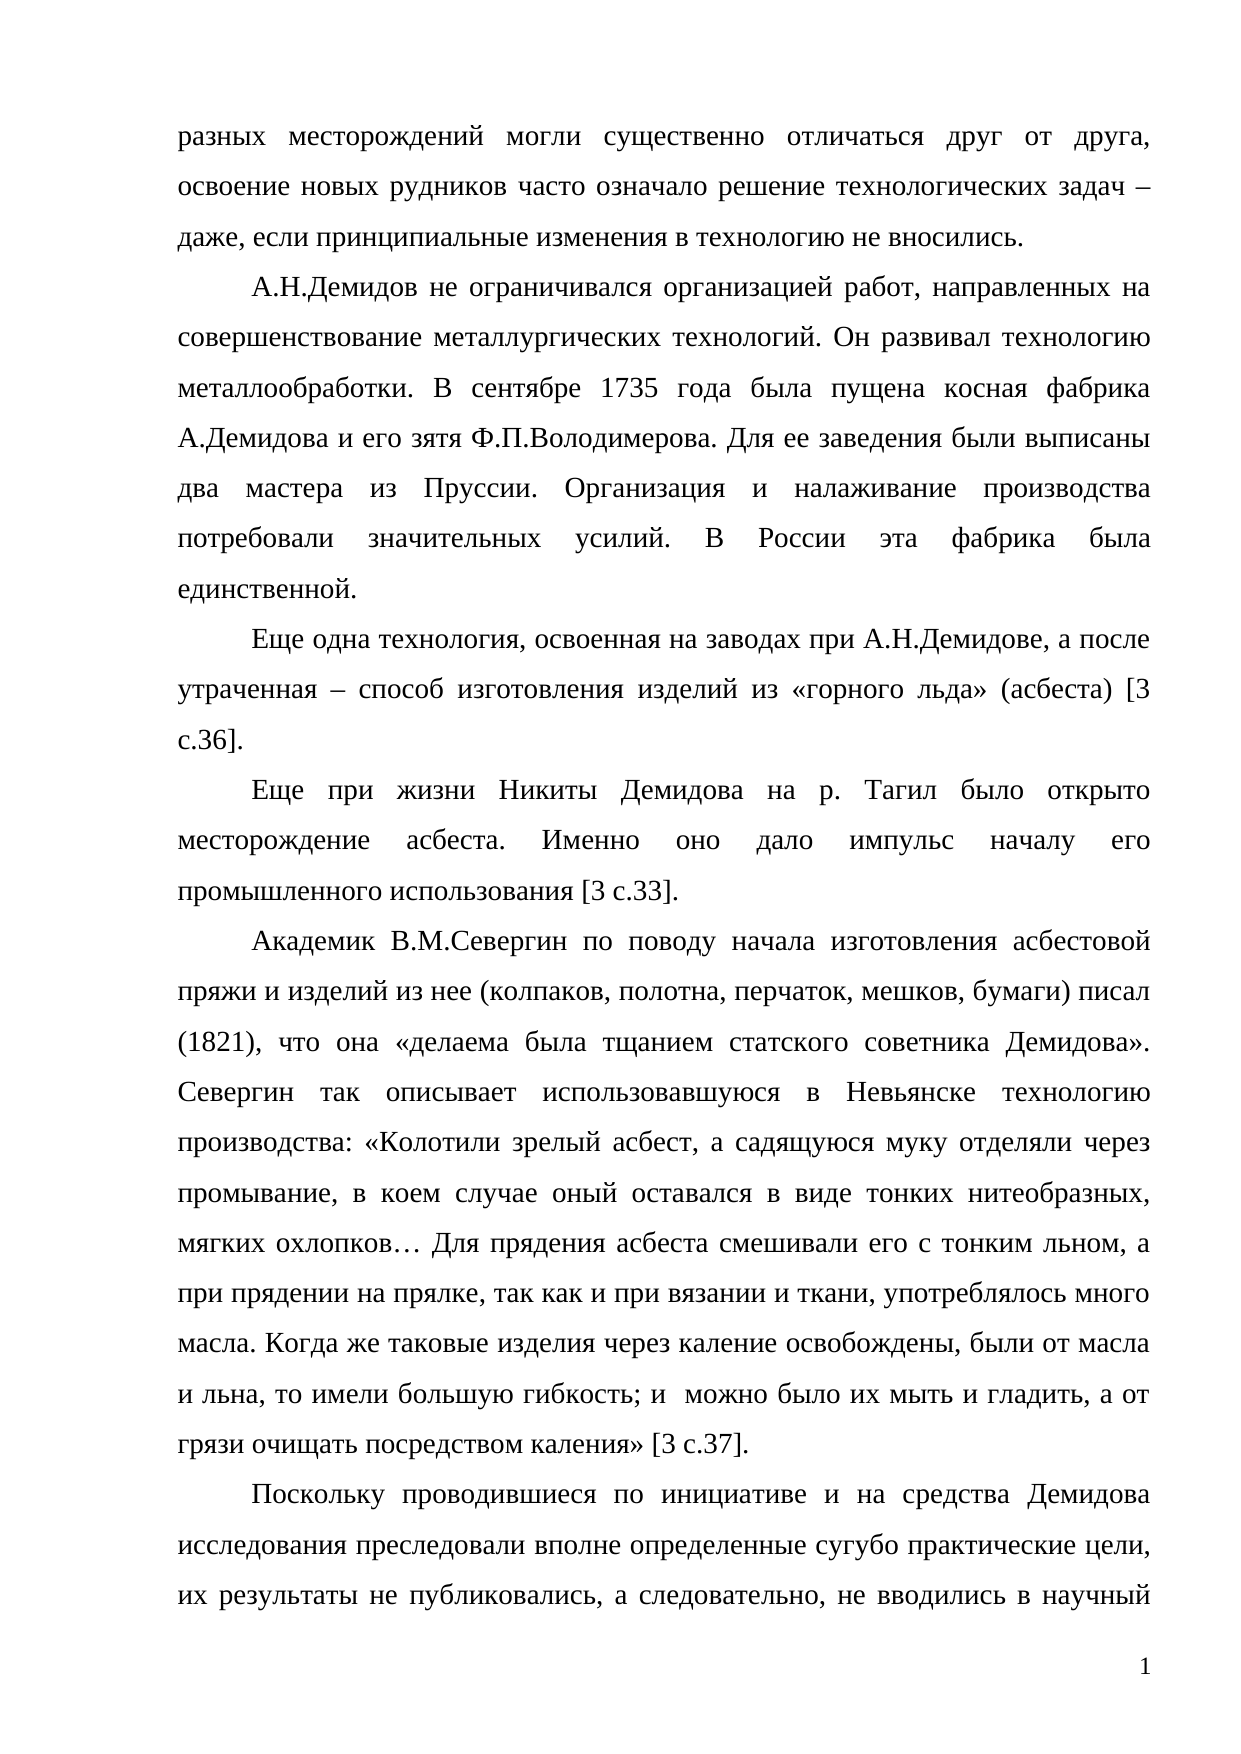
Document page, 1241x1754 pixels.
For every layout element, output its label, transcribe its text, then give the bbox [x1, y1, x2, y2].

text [177, 118, 1152, 252]
text А.Н.Демидов не ограничивался организацией работ, направленных на совершенствование металлургических технологий. Он развивал технологию металлообработки. В сентябре 1735 года была пущена косная фабрика А.Демидова и его зятя Ф.П.Володимерова. Для ее заведения были выписаны два мастера из Пруссии. Организация и налаживание производства потребовали значительных усилий. В России эта фабрика была единственной. [177, 269, 1152, 604]
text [177, 1477, 1152, 1611]
text Академик В.М.Севергин по поводу начала изготовления асбестовой пряжи и изделий из нее (колпаков, полотна, перчаток, мешков, бумаги) писал (1821), что она «делаема была тщанием статского советника Демидова». Севергин так описывает использовавшуюся в Невьянске технологию производства: «Колотили зрелый асбест, а садящуюся муку отделяли через промывание, в коем случае оный оставался в виде тонких нитеобразных, мягких охлопков… Для прядения асбеста смешивали его с тонким льном, а при прядении на прялке, так как и при вязании и ткани, употреблялось много масла. Когда же таковые изделия через каление освобождены, были от масла и льна, то имели большую гибкость; и можно было их мыть и гладить, а от грязи очищать посредством каления» [3 с.37]. [177, 923, 1152, 1460]
text Еще при жизни Никиты Демидова на р. Тагил было открыто месторождение асбеста. Именно оно дало импульс началу его промышленного использования [3 c.33]. [177, 772, 1152, 906]
text Еще одна технология, освоенная на заводах при А.Н.Демидове, а после утраченная – способ изготовления изделий из «горного льда» (асбеста) [3 с.36]. [177, 621, 1152, 755]
